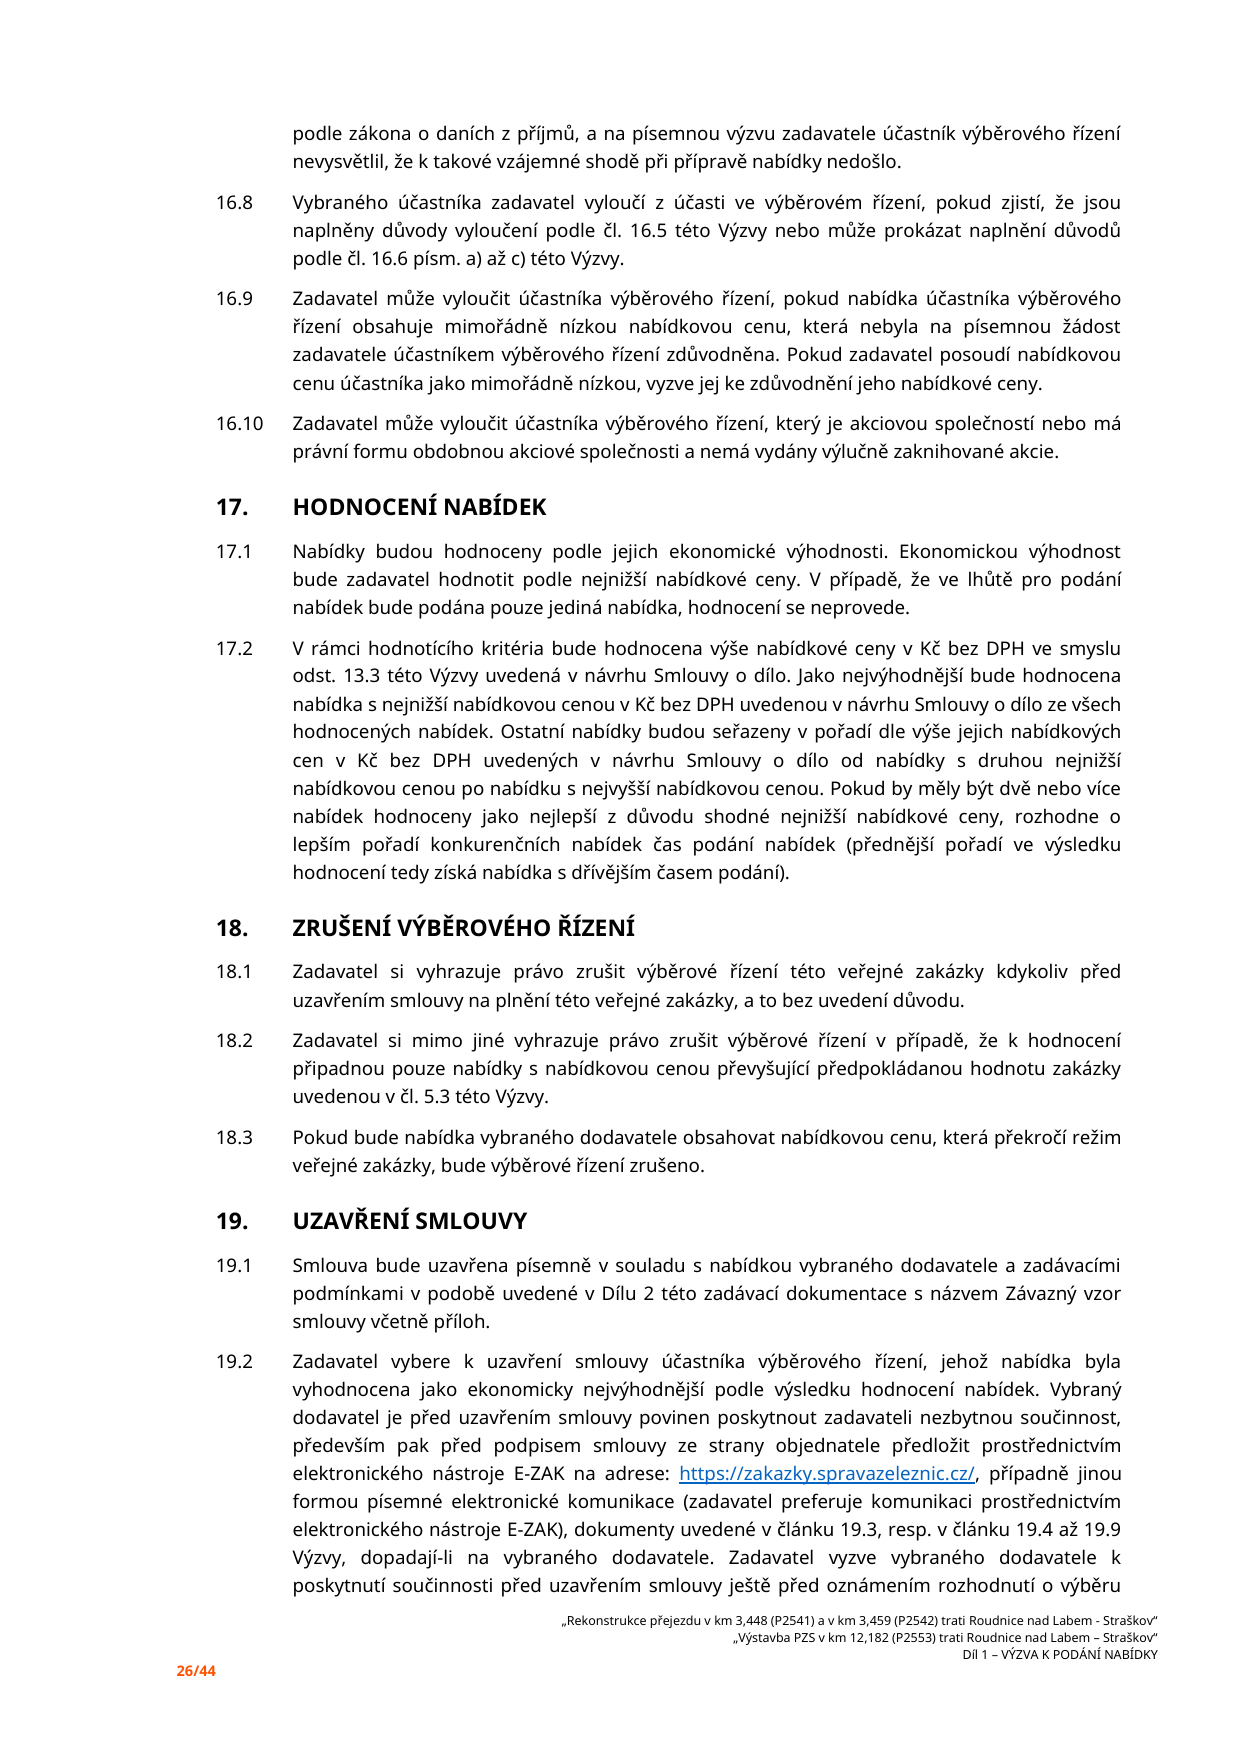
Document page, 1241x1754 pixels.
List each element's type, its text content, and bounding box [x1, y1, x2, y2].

text V rámci hodnotícího kritéria bude hodnocena výše nabídkové ceny v Kč bez DPH ve smyslu odst. 13.3 této Výzvy uvedená v návrhu Smlouvy o dílo. Jako nejvýhodnější bude hodnocena nabídka s nejnižší nabídkovou cenou v Kč bez DPH uvedenou v návrhu Smlouvy o dílo ze všech hodnocených nabídek. Ostatní nabídky budou seřazeny v pořadí dle výše jejich nabídkových cen v Kč bez DPH uvedených v návrhu Smlouvy o dílo od nabídky s druhou nejnižší nabídkovou cenou po nabídku s nejvyšší nabídkovou cenou. Pokud by měly být dvě nebo více nabídek hodnoceny jako nejlepší z důvodu shodné nejnižší nabídkové ceny, rozhodne o lepším pořadí konkurenčních nabídek čas podání nabídek (přednější pořadí ve výsledku hodnocení tedy získá nabídka s dřívějším časem podání). [216, 635, 1122, 884]
text Smlouva bude uzavřena písemně v souladu s nabídkou vybraného dodavatele a zadávacími podmínkami v podobě uvedené v Dílu 2 této zadávací dokumentace s názvem Závazný vzor smlouvy včetně příloh. [216, 1252, 1122, 1333]
text Nabídky budou hodnoceny podle jejich ekonomické výhodnosti. Ekonomickou výhodnost bude zadavatel hodnotit podle nejnižší nabídkové ceny. V případě, že ve lhůtě pro podání nabídek bude podána pouze jediná nabídka, hodnocení se neprovede. [216, 538, 1122, 620]
text Zadavatel může vyloučit účastníka výběrového řízení, který je akciovou společností nebo má právní formu obdobnou akciové společnosti a nemá vydány výlučně zaknihované akcie. [216, 410, 1122, 464]
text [216, 1348, 1122, 1598]
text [216, 121, 1122, 174]
text Zadavatel si vyhrazuje právo zrušit výběrové řízení této veřejné zakázky kdykoliv před uzavřením smlouvy na plnění této veřejné zakázky, a to bez uvedení důvodu. [216, 959, 1122, 1012]
text ZRUŠENÍ VÝBĚROVÉHO ŘÍZENÍ [216, 912, 1122, 943]
text Zadavatel může vyloučit účastníka výběrového řízení, pokud nabídka účastníka výběrového řízení obsahuje mimořádně nízkou nabídkovou cenu, která nebyla na písemnou žádost zadavatele účastníkem výběrového řízení zdůvodněna. Pokud zadavatel posoudí nabídkovou cenu účastníka jako mimořádně nízkou, vyzve jej ke zdůvodnění jeho nabídkové ceny. [216, 286, 1122, 395]
text Vybraného účastníka zadavatel vyloučí z účasti ve výběrovém řízení, pokud zjistí, že jsou naplněny důvody vyloučení podle čl. 16.5 této Výzvy nebo může prokázat naplnění důvodů podle čl. 16.6 písm. a) až c) této Výzvy. [216, 189, 1122, 271]
text Pokud bude nabídka vybraného dodavatele obsahovat nabídkovou cenu, která překročí režim veřejné zakázky, bude výběrové řízení zrušeno. [216, 1124, 1122, 1177]
text Zadavatel si mimo jiné vyhrazuje právo zrušit výběrové řízení v případě, že k hodnocení připadnou pouze nabídky s nabídkovou cenou převyšující předpokládanou hodnotu zakázky uvedenou v čl. 5.3 této Výzvy. [216, 1027, 1122, 1109]
text UZAVŘENÍ SMLOUVY [216, 1205, 1122, 1236]
text HODNOCENÍ NABÍDEK [216, 491, 1122, 523]
